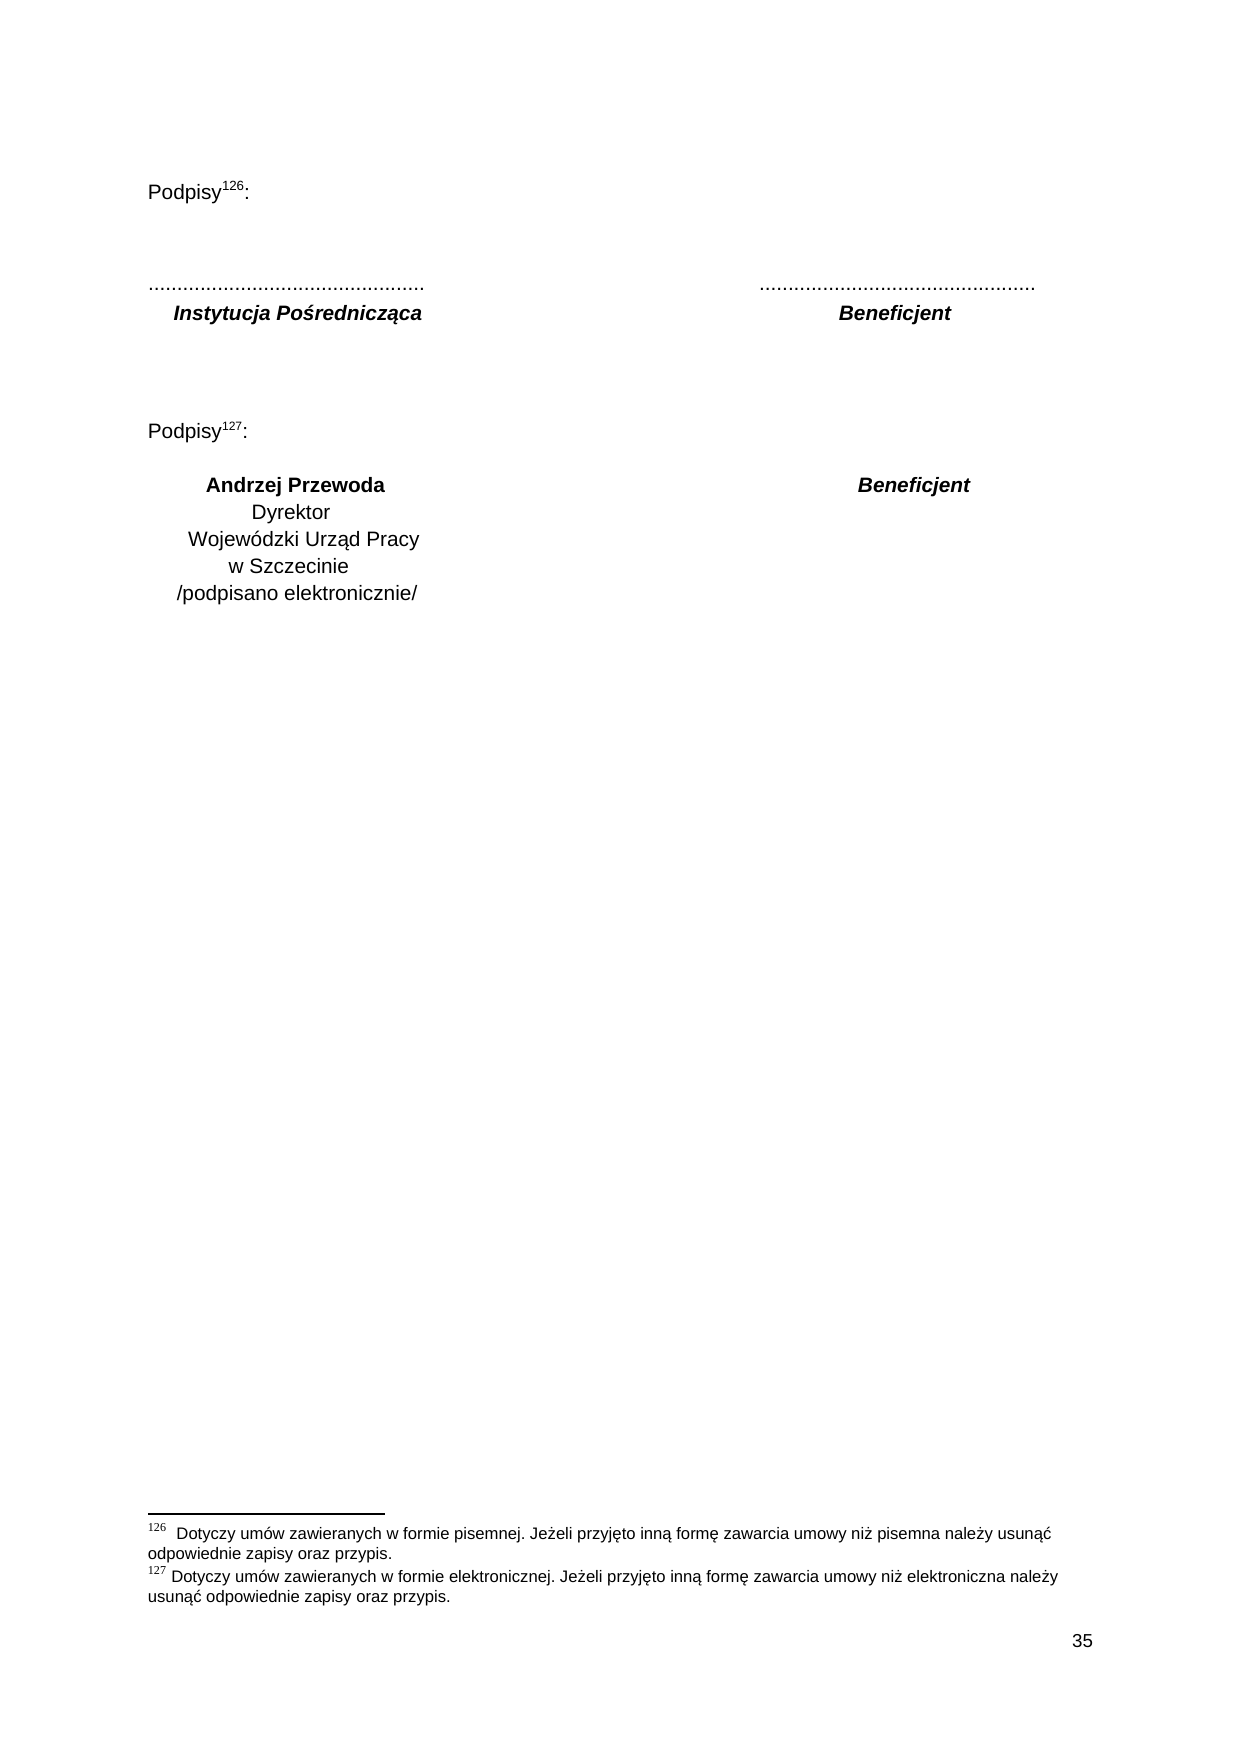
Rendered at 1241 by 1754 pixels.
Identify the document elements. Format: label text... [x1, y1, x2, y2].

text Wojewódzki Urząd Pracy [148, 527, 1092, 551]
text Andrzej Przewoda Beneficjent [148, 473, 1092, 497]
text Instytucja Pośrednicząca Beneficjent [148, 301, 1092, 325]
text Dyrektor [148, 500, 1092, 524]
text /podpisano elektronicznie/ [148, 581, 1092, 604]
text Podpisy: [148, 178, 1092, 204]
text ................................................ ................................................ [148, 271, 1092, 295]
text Podpisy: [148, 419, 1092, 443]
text w Szczecinie [148, 554, 1092, 578]
